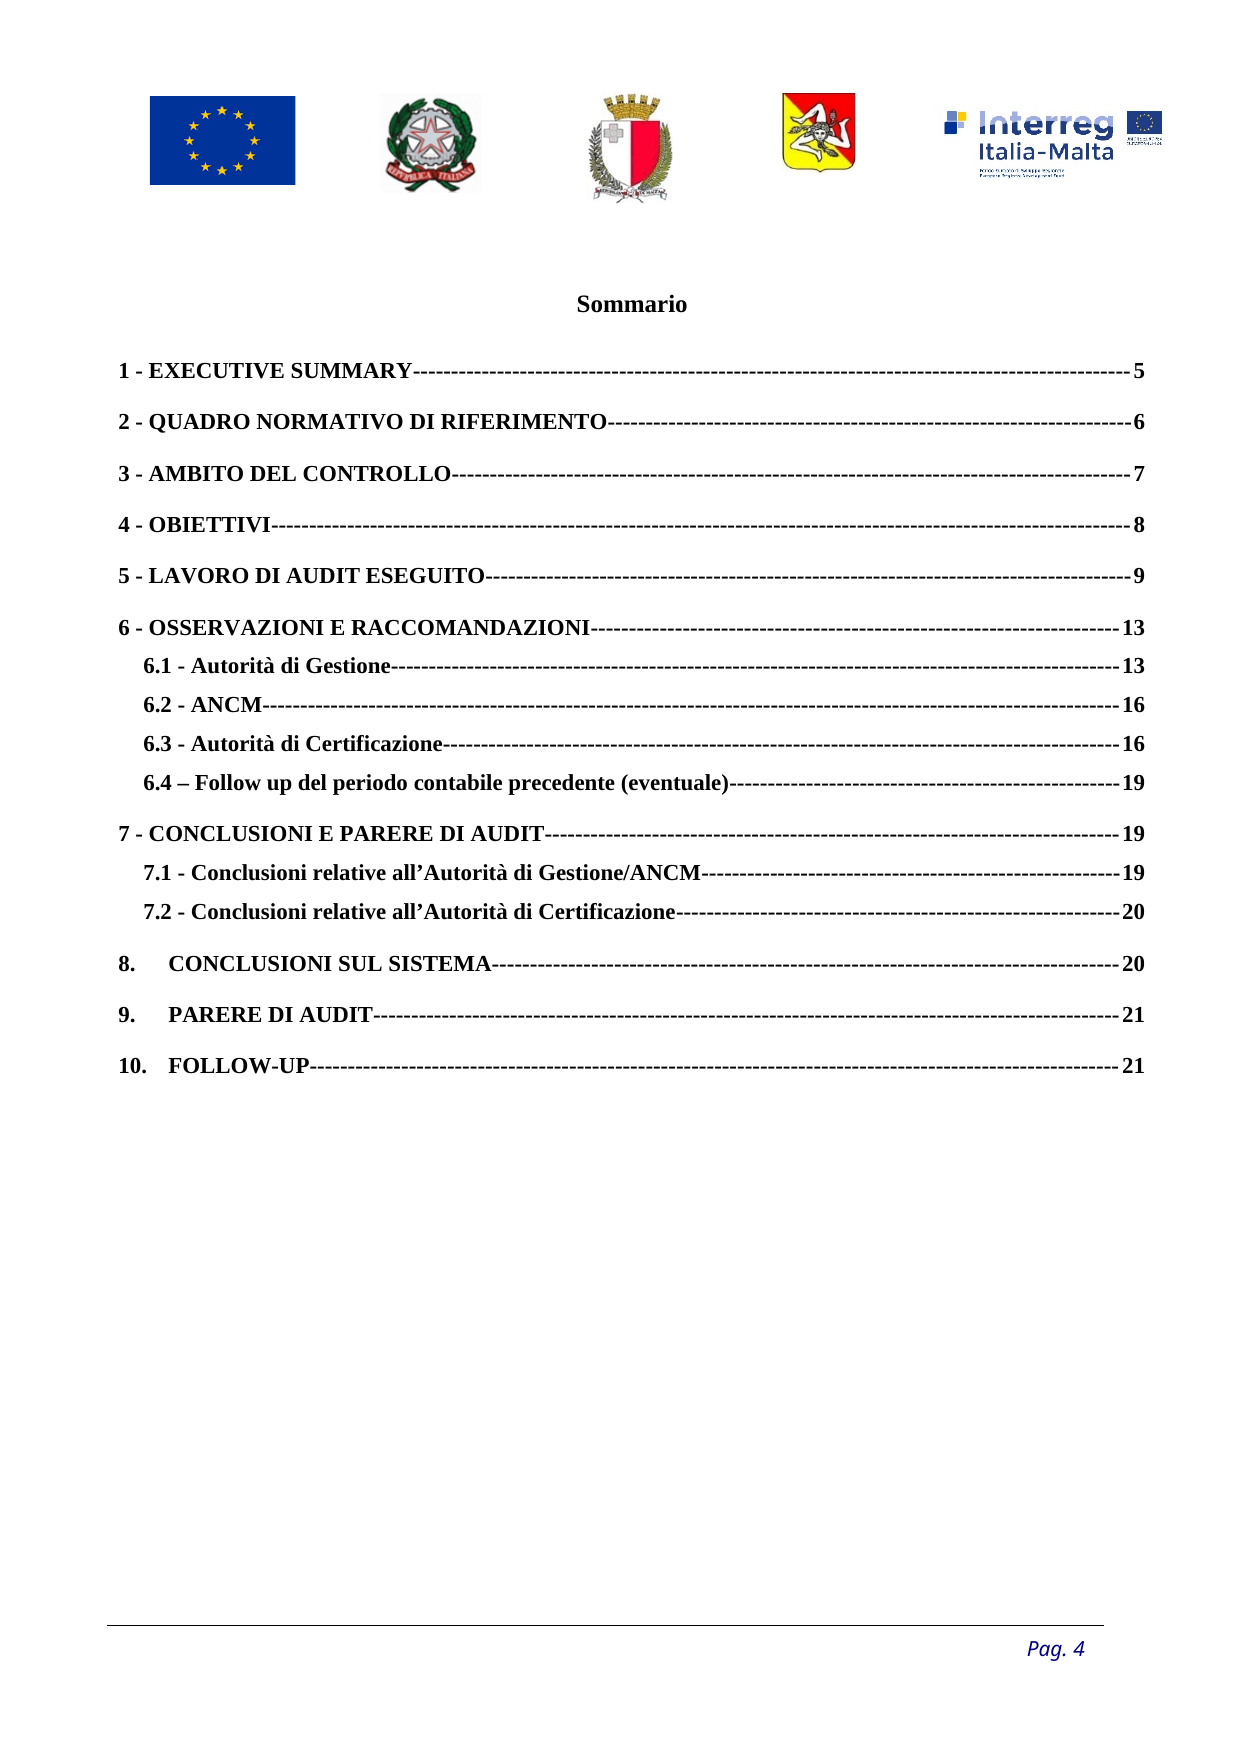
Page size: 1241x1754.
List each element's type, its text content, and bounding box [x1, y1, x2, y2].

picture [782, 93, 856, 173]
text 6.2 - ANCM 16 [143, 691, 1146, 718]
text 6.3 - Autorità di Certificazione 16 [143, 730, 1146, 757]
text 8. CONCLUSIONI SUL SISTEMA 20 [118, 949, 1146, 976]
text 2 - QUADRO NORMATIVO DI RIFERIMENTO 6 [118, 408, 1146, 435]
picture [149, 96, 296, 185]
text 1 - EXECUTIVE SUMMARY 5 [118, 357, 1146, 383]
text 7.1 - Conclusioni relative all’Autorità di Gestione/ANCM 19 [143, 859, 1146, 886]
text 5 - LAVORO DI AUDIT ESEGUITO 9 [118, 562, 1146, 589]
picture [587, 93, 674, 204]
text 6.1 - Autorità di Gestione 13 [143, 653, 1146, 679]
text 7.2 - Conclusioni relative all’Autorità di Certificazione 20 [143, 898, 1146, 924]
text 7 - CONCLUSIONI E PARERE DI AUDIT 19 [118, 821, 1146, 847]
text 9. PARERE DI AUDIT 21 [118, 1001, 1146, 1027]
text 3 - AMBITO DEL CONTROLLO 7 [118, 460, 1146, 486]
text 10. FOLLOW-UP 21 [118, 1052, 1146, 1079]
picture [380, 93, 482, 193]
text 4 - OBIETTIVI 8 [118, 511, 1146, 537]
text 6 - OSSERVAZIONI E RACCOMANDAZIONI 13 [118, 614, 1146, 640]
picture [926, 93, 1180, 195]
text Sommario [118, 289, 1146, 318]
text 6.4 – Follow up del periodo contabile precedente (eventuale) 19 [143, 769, 1146, 796]
